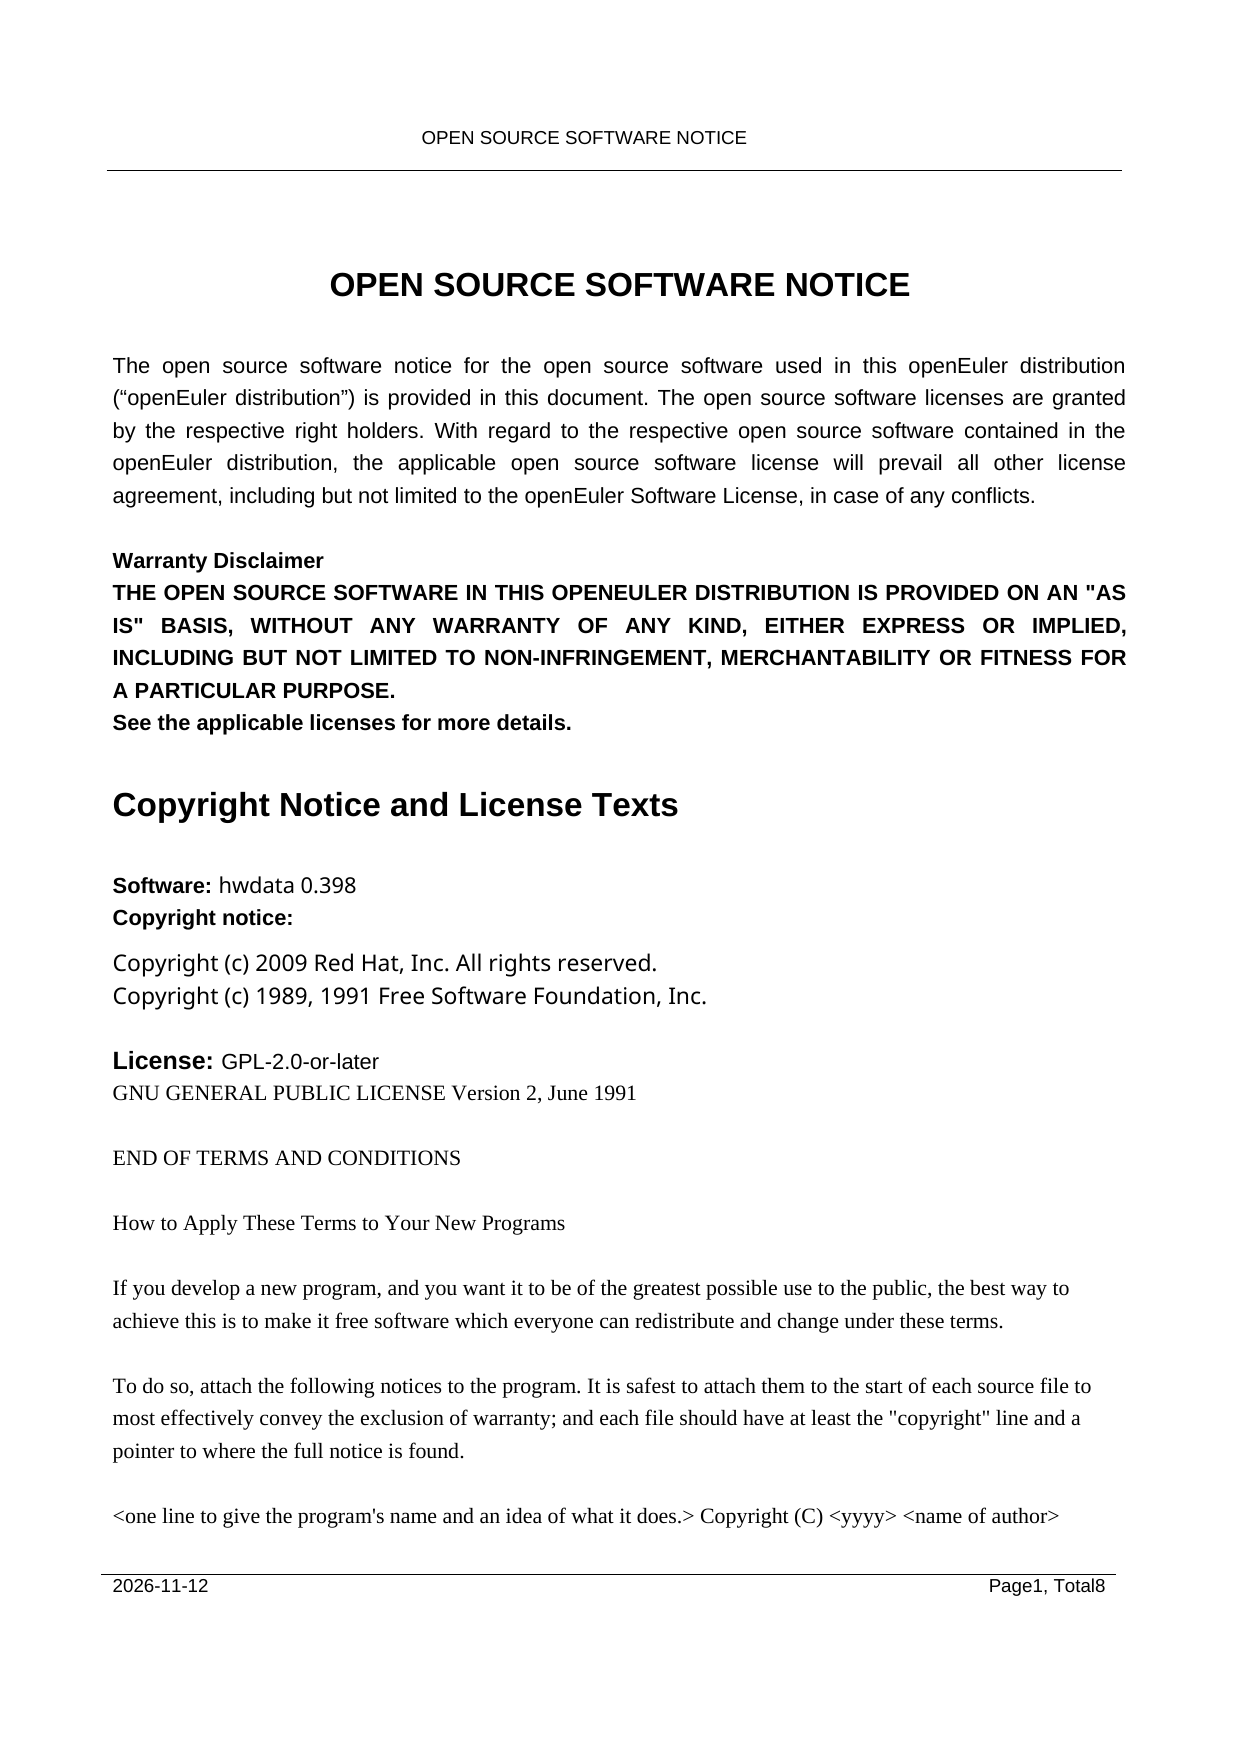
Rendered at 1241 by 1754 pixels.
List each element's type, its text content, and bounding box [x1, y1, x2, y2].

text Copyright notice: [112, 901, 1128, 934]
text Copyright Notice and License Texts [112, 771, 1128, 836]
text The open source software notice for the open source software used in this openEuler distribution (“openEuler distribution”) is provided in this document. The open source software licenses are granted by the respective right holders. With regard to the respective open source software contained in the openEuler distribution, the applicable open source software license will prevail all other license agreement, including but not limited to the openEuler Software License, in case of any conflicts. [112, 349, 1128, 511]
text Warranty Disclaimer [112, 544, 1128, 576]
title Software: hwdata 0.398 [112, 869, 1128, 901]
text THE OPEN SOURCE SOFTWARE IN THIS OPENEULER DISTRIBUTION IS PROVIDED ON AN "AS IS" BASIS, WITHOUT ANY WARRANTY OF ANY KIND, EITHER EXPRESS OR IMPLIED, INCLUDING BUT NOT LIMITED TO NON-INFRINGEMENT, MERCHANTABILITY OR FITNESS FOR A PARTICULAR PURPOSE. See the applicable licenses for more details. [112, 576, 1128, 739]
text Copyright (c) 2009 Red Hat, Inc. All rights reserved. Copyright (c) 1989, 1991 Free Software Foundation, Inc. [112, 947, 1128, 1044]
text OPEN SOURCE SOFTWARE NOTICE [112, 251, 1128, 316]
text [112, 1077, 1128, 1532]
text License: GPL-2.0-or-later [112, 1044, 1128, 1077]
